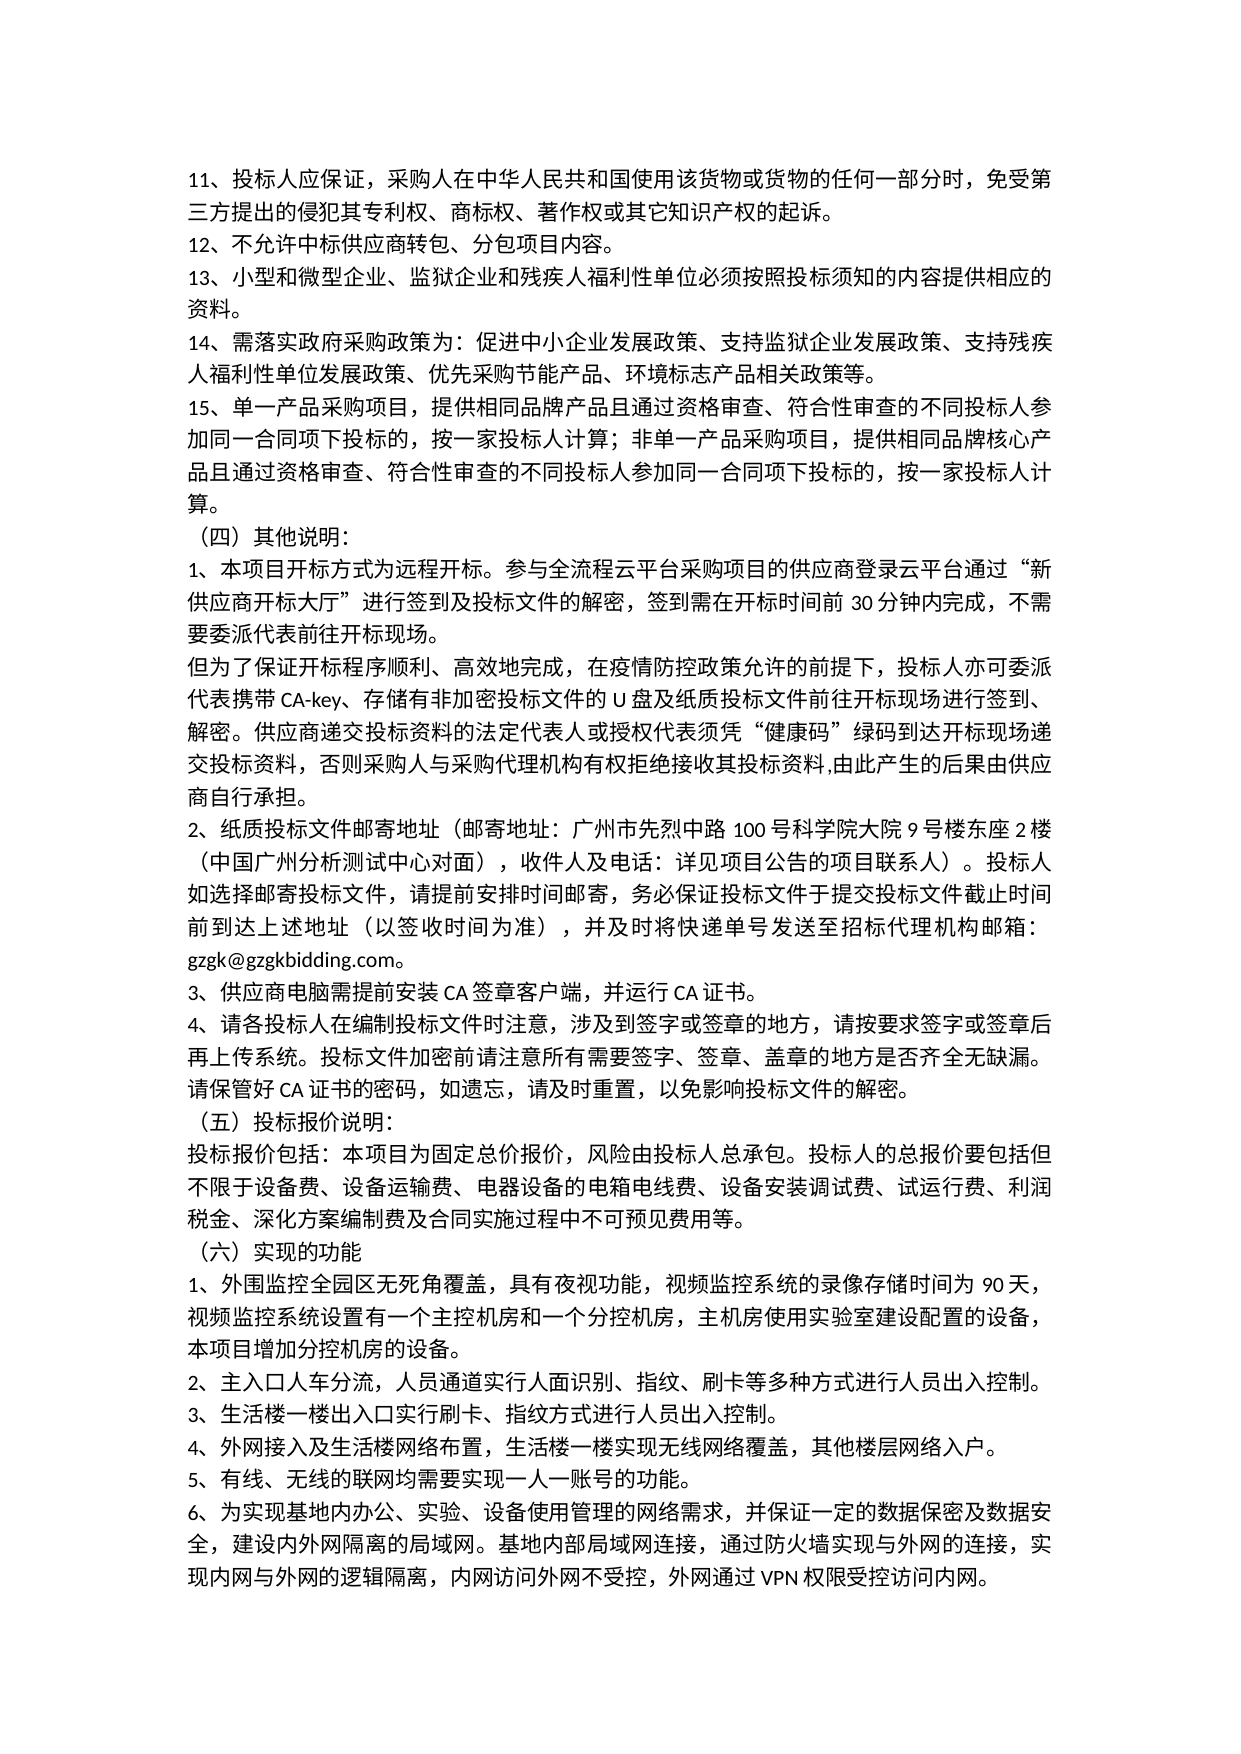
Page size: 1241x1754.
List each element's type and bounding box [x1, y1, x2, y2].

text [187, 162, 1053, 1592]
